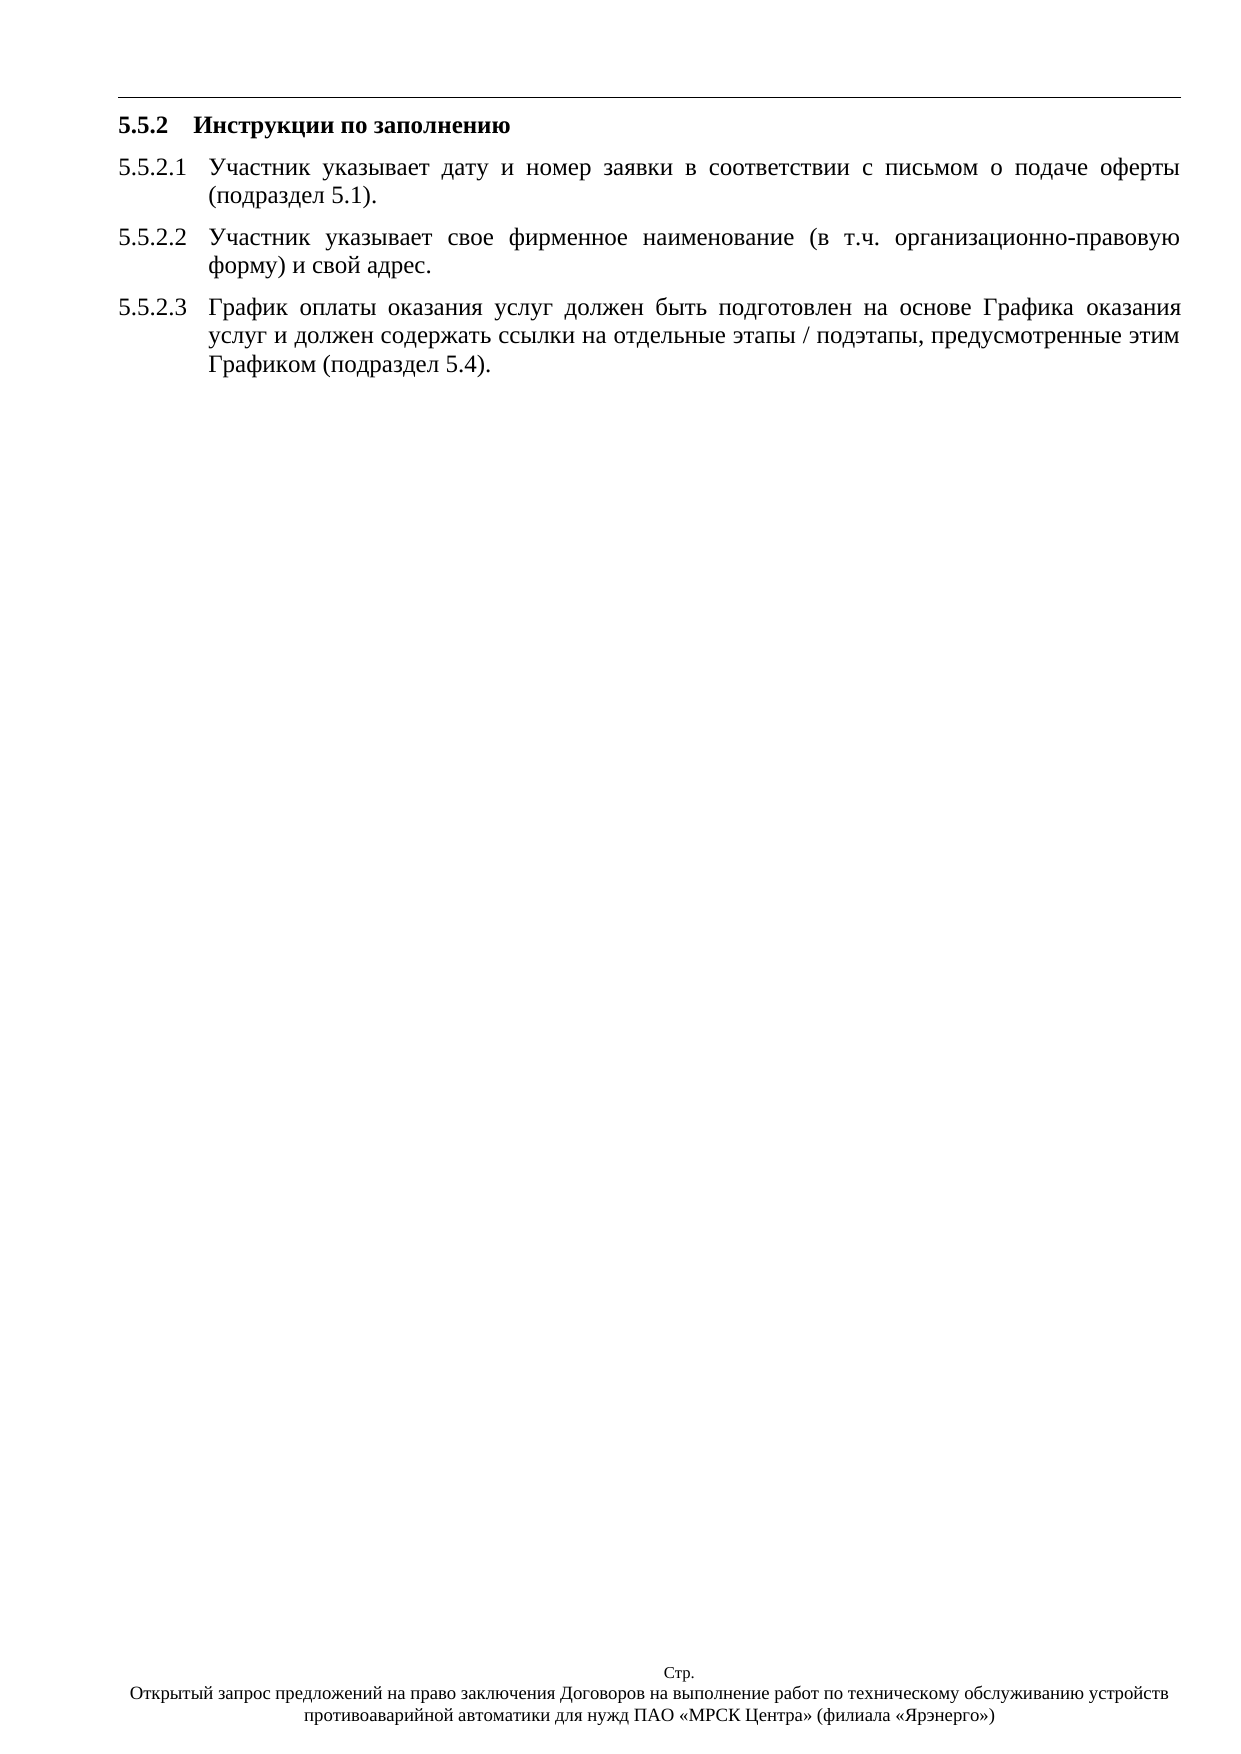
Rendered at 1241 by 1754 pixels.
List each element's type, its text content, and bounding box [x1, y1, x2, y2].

list Участник указывает свое фирменное наименование (в т.ч. организационно-правовую форму) и свой адрес. [118, 222, 1181, 279]
list Участник указывает дату и номер заявки в соответствии с письмом о подаче оферты (подраздел 5.1). [118, 152, 1181, 209]
subtitle Инструкции по заполнению [118, 111, 1181, 139]
list График оплаты оказания услуг должен быть подготовлен на основе Графика оказания услуг и должен содержать ссылки на отдельные этапы / подэтапы, предусмотренные этим Графиком (подраздел 5.4). [118, 292, 1181, 378]
